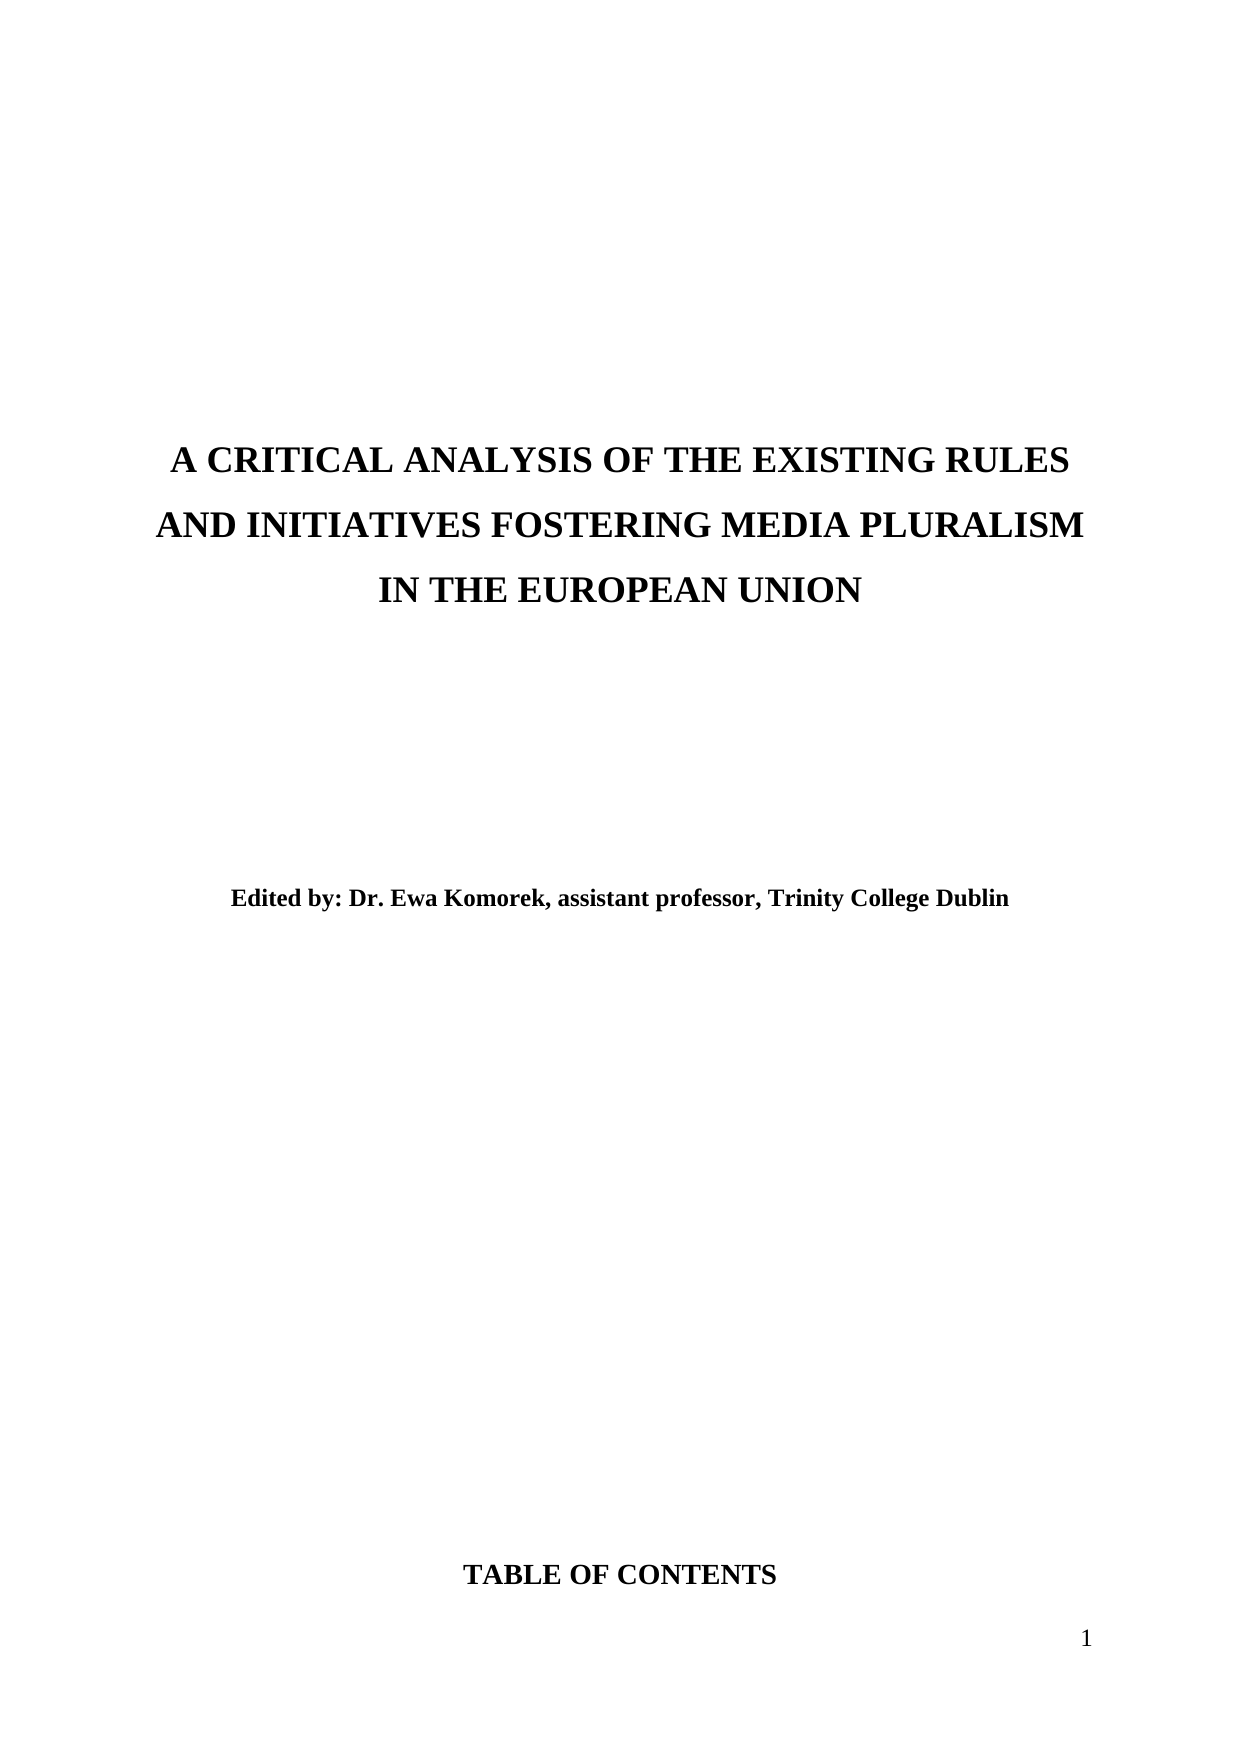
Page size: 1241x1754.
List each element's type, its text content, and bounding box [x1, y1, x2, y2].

text TABLE OF CONTENTS [148, 1557, 1093, 1591]
text Edited by: Dr. Ewa Komorek, assistant professor, Trinity College Dublin [148, 883, 1093, 912]
text A CRITICAL ANALYSIS OF THE EXISTING RULES AND INITIATIVES FOSTERING MEDIA PLURALISM IN THE EUROPEAN UNION [148, 438, 1093, 610]
